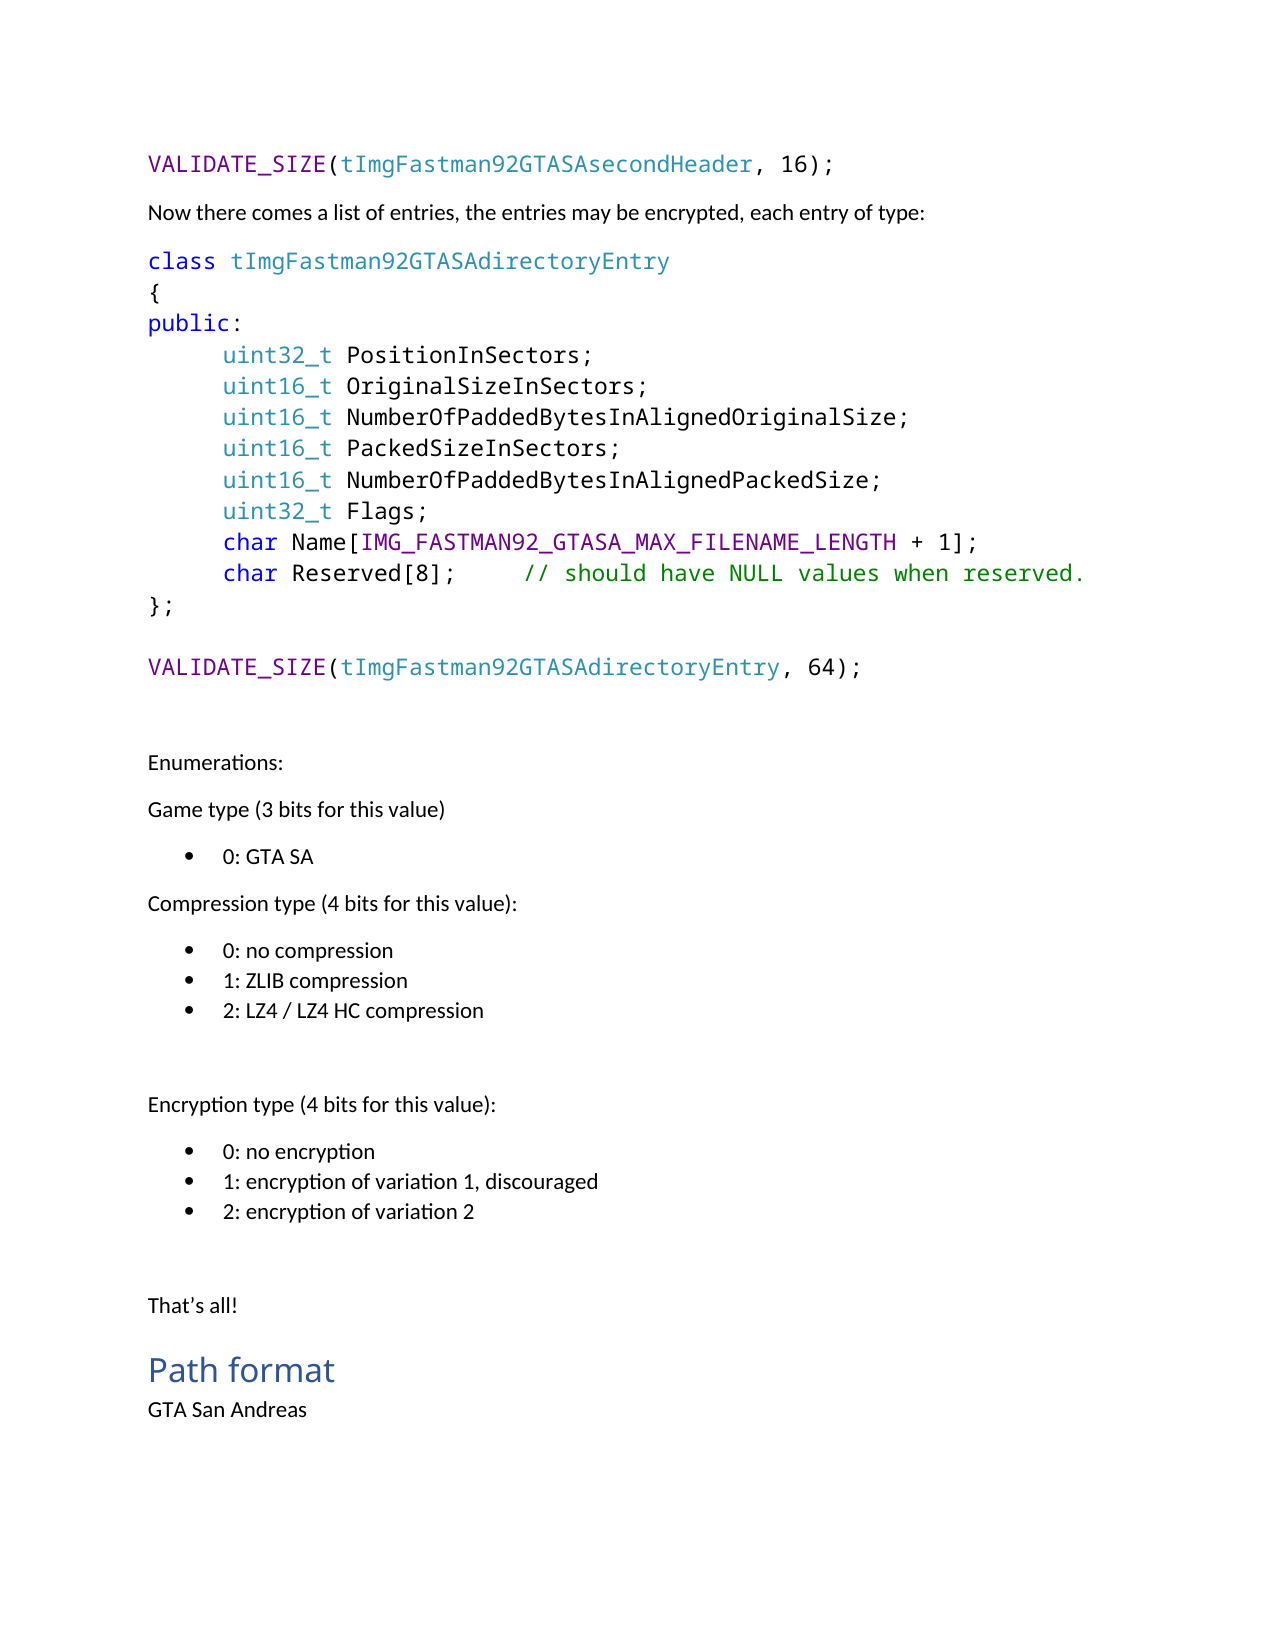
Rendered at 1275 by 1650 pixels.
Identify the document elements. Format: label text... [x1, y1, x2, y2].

text char Reserved[8]; // should have NULL values when reserved. [148, 557, 1127, 589]
text uint16_t OriginalSizeInSectors; [148, 370, 1127, 401]
text uint16_t PackedSizeInSectors; [148, 432, 1127, 464]
text uint32_t Flags; [148, 495, 1127, 526]
text VALIDATE_SIZE(tImgFastman92GTASAsecondHeader, 16); [148, 148, 1127, 179]
text }; [148, 589, 1127, 620]
text { [148, 276, 1127, 307]
text uint16_t NumberOfPaddedBytesInAlignedPackedSize; [148, 464, 1127, 495]
text Now there comes a list of entries, the entries may be encrypted, each entry of type: [148, 198, 1127, 226]
text uint16_t NumberOfPaddedBytesInAlignedOriginalSize; [148, 401, 1127, 432]
text public: [148, 307, 1127, 339]
text class tImgFastman92GTASAdirectoryEntry [148, 245, 1127, 276]
list 2: LZ4 / LZ4 HC compression [185, 996, 1127, 1024]
text char Name[IMG_FASTMAN92_GTASA_MAX_FILENAME_LENGTH + 1]; [148, 526, 1127, 557]
text Encryption type (4 bits for this value): [148, 1090, 1127, 1118]
list 1: encryption of variation 1, discouraged [185, 1167, 1127, 1195]
list 1: ZLIB compression [185, 966, 1127, 994]
text Game type (3 bits for this value) [148, 795, 1127, 823]
text Enumerations: [148, 748, 1127, 776]
list 2: encryption of variation 2 [185, 1197, 1127, 1225]
list 0: no encryption [185, 1137, 1127, 1165]
text uint32_t PositionInSectors; [148, 339, 1127, 370]
text VALIDATE_SIZE(tImgFastman92GTASAdirectoryEntry, 64); [148, 651, 1127, 682]
text Compression type (4 bits for this value): [148, 889, 1127, 917]
subtitle Path format [148, 1346, 1127, 1392]
list 0: GTA SA [185, 842, 1127, 870]
list 0: no compression [185, 936, 1127, 964]
text That’s all! [148, 1291, 1127, 1319]
text GTA San Andreas [148, 1395, 1127, 1423]
